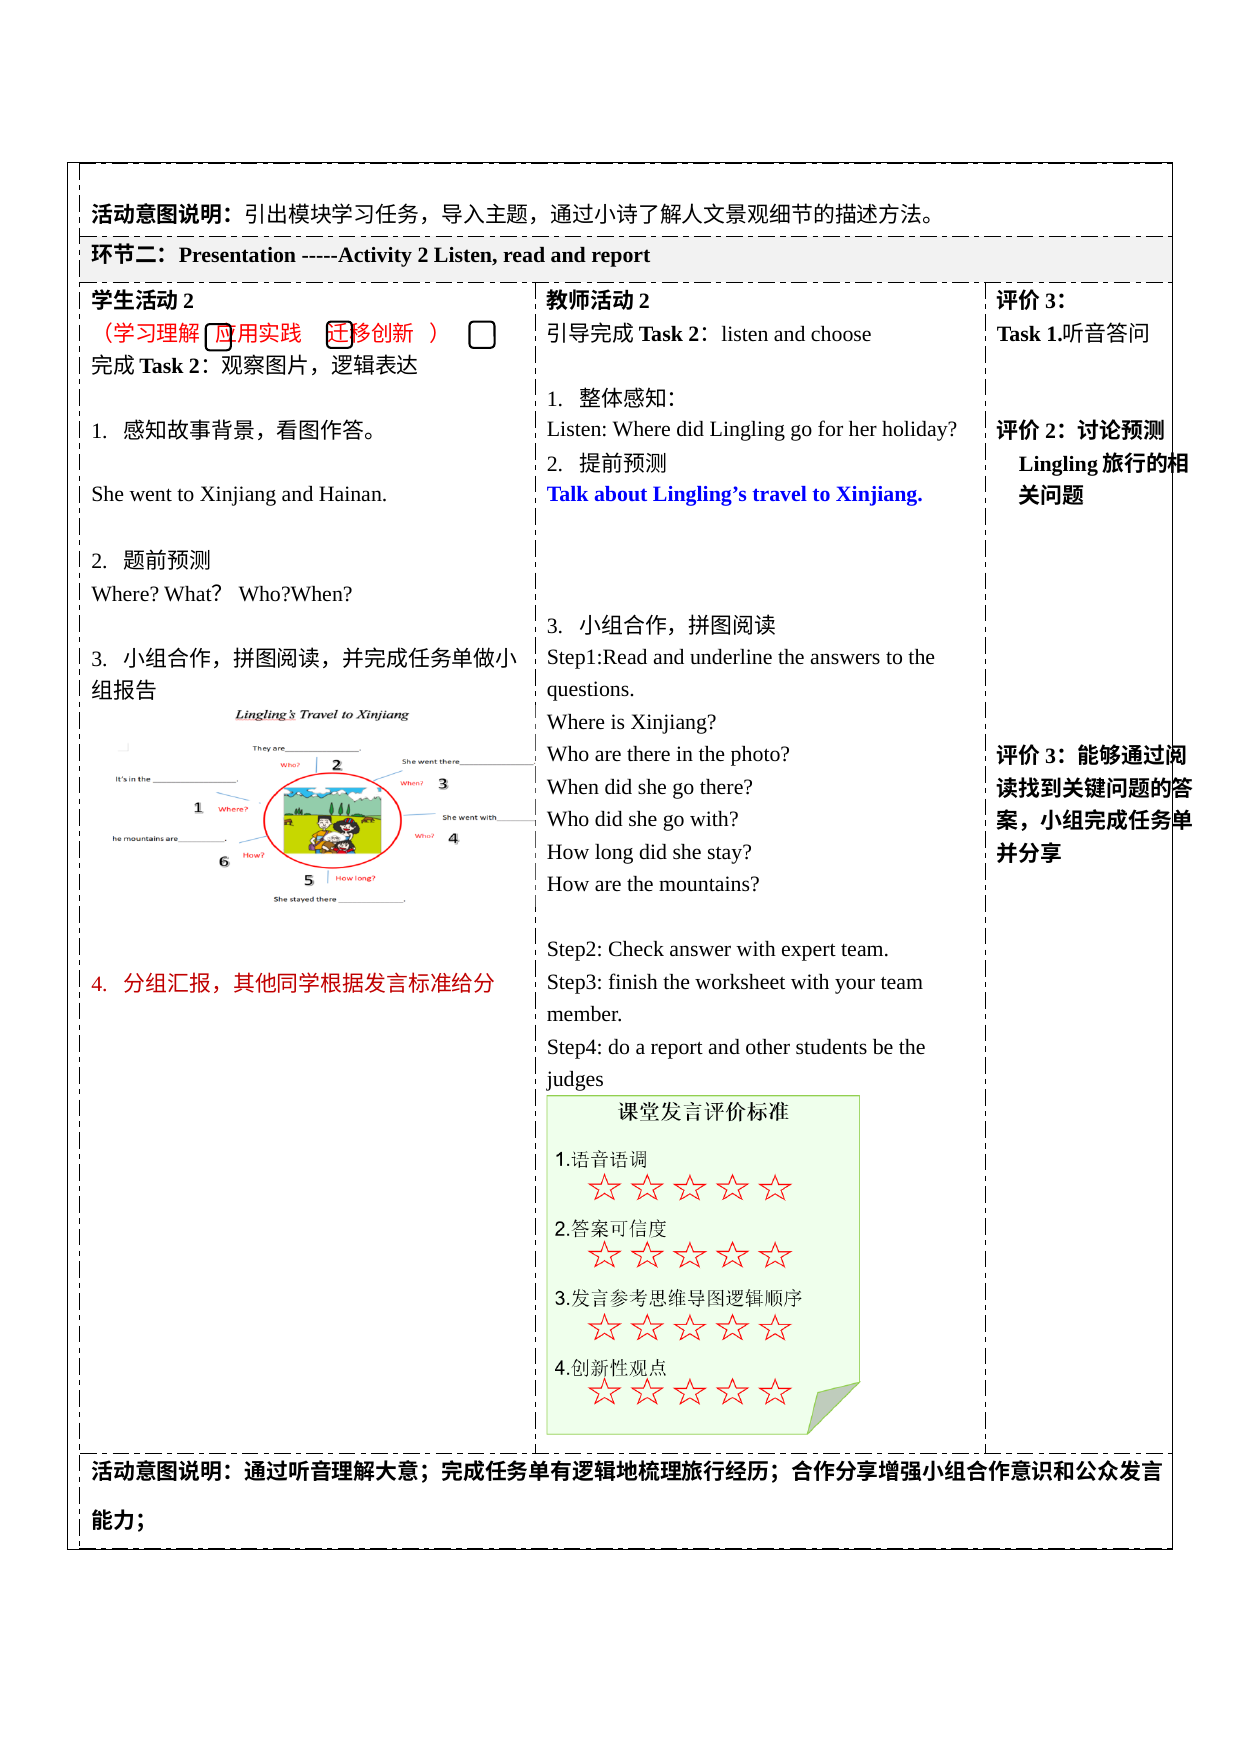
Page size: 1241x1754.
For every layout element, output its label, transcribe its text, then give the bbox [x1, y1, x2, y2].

picture [546, 1095, 861, 1435]
picture [112, 705, 536, 907]
table_cell 学习活动设计 [68, 163, 1172, 1549]
